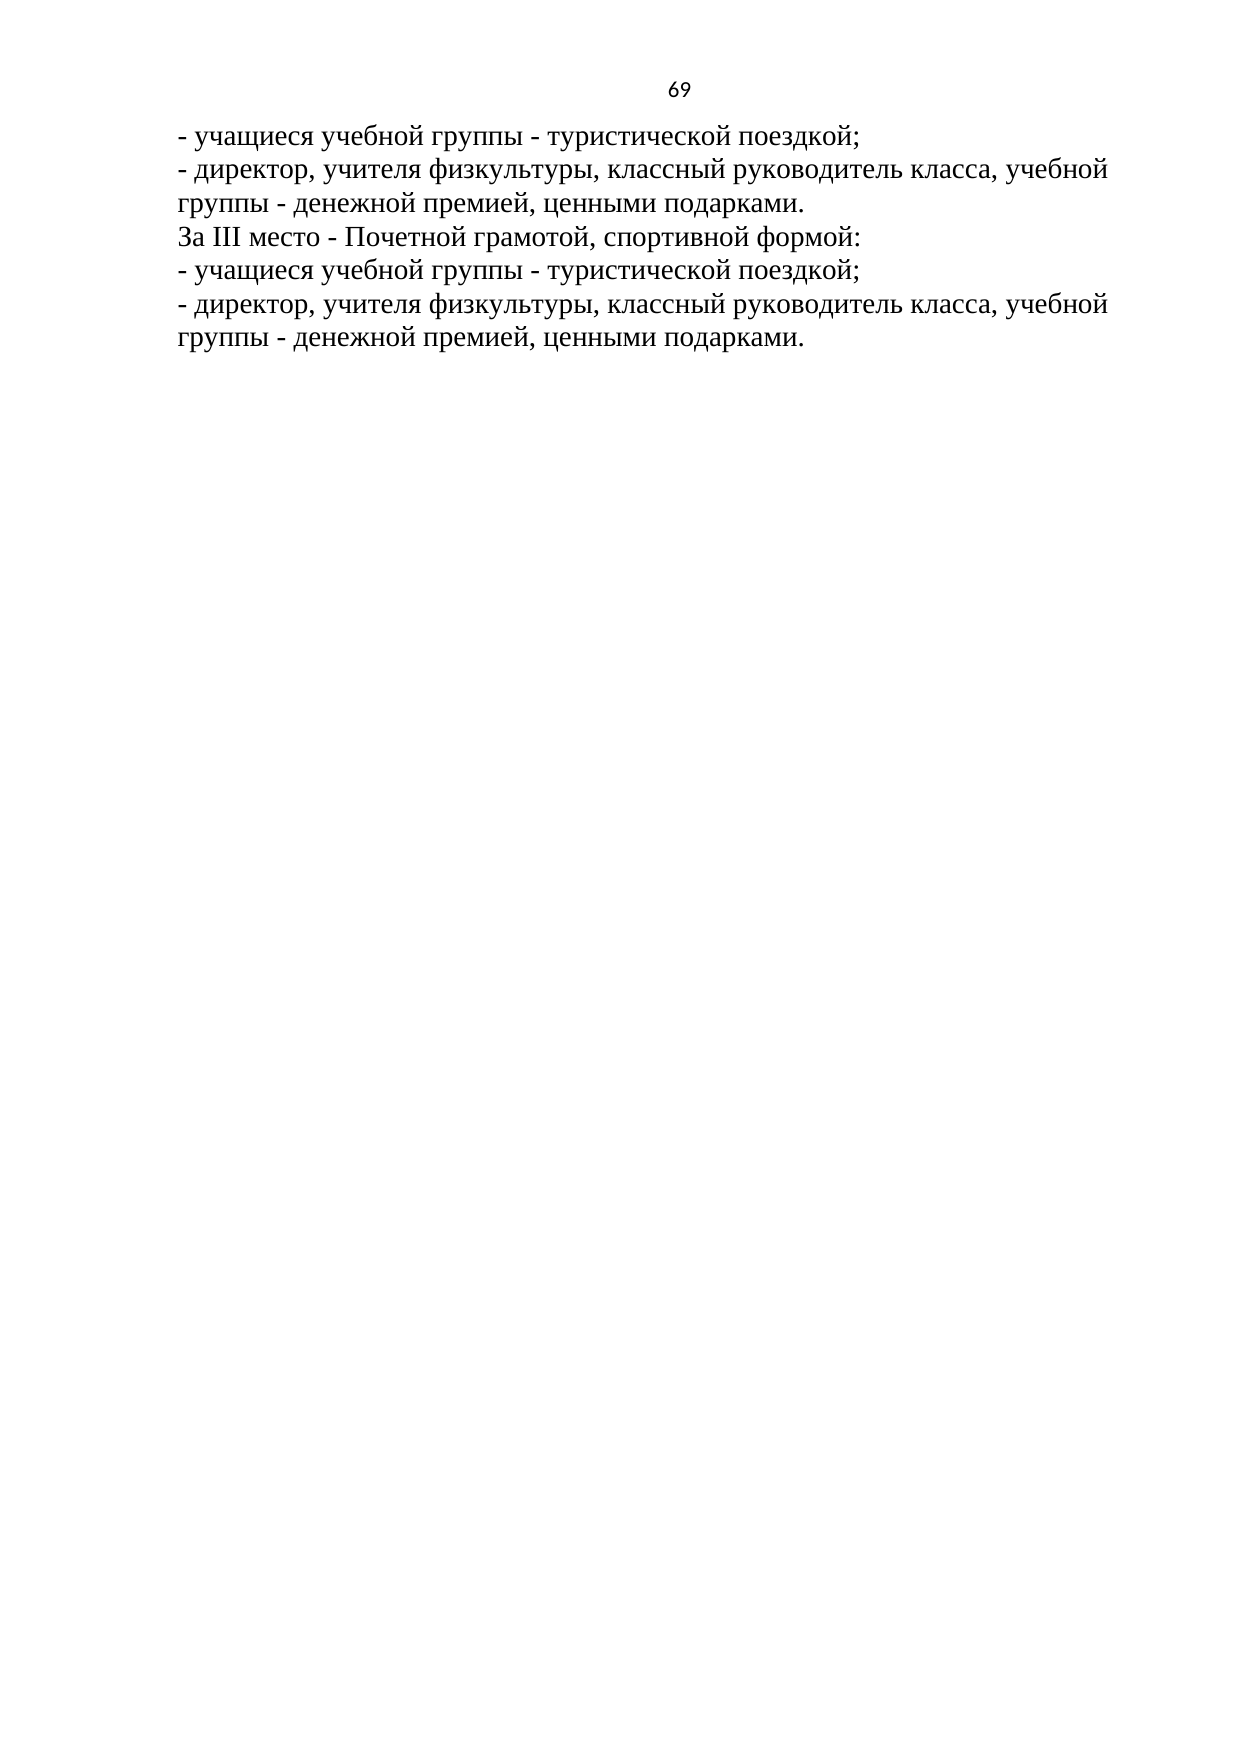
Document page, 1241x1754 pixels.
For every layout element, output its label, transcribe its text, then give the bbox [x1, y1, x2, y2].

text - директор, учителя физкультуры, классный руководитель класса, учебной группы - денежной премией, ценными подарками. [177, 286, 1181, 353]
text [177, 152, 1181, 219]
text - учащиеся учебной группы - туристической поездкой; [177, 118, 1181, 152]
text За III место - Почетной грамотой, спортивной формой: [177, 219, 1181, 252]
text - учащиеся учебной группы - туристической поездкой; [177, 252, 1181, 286]
